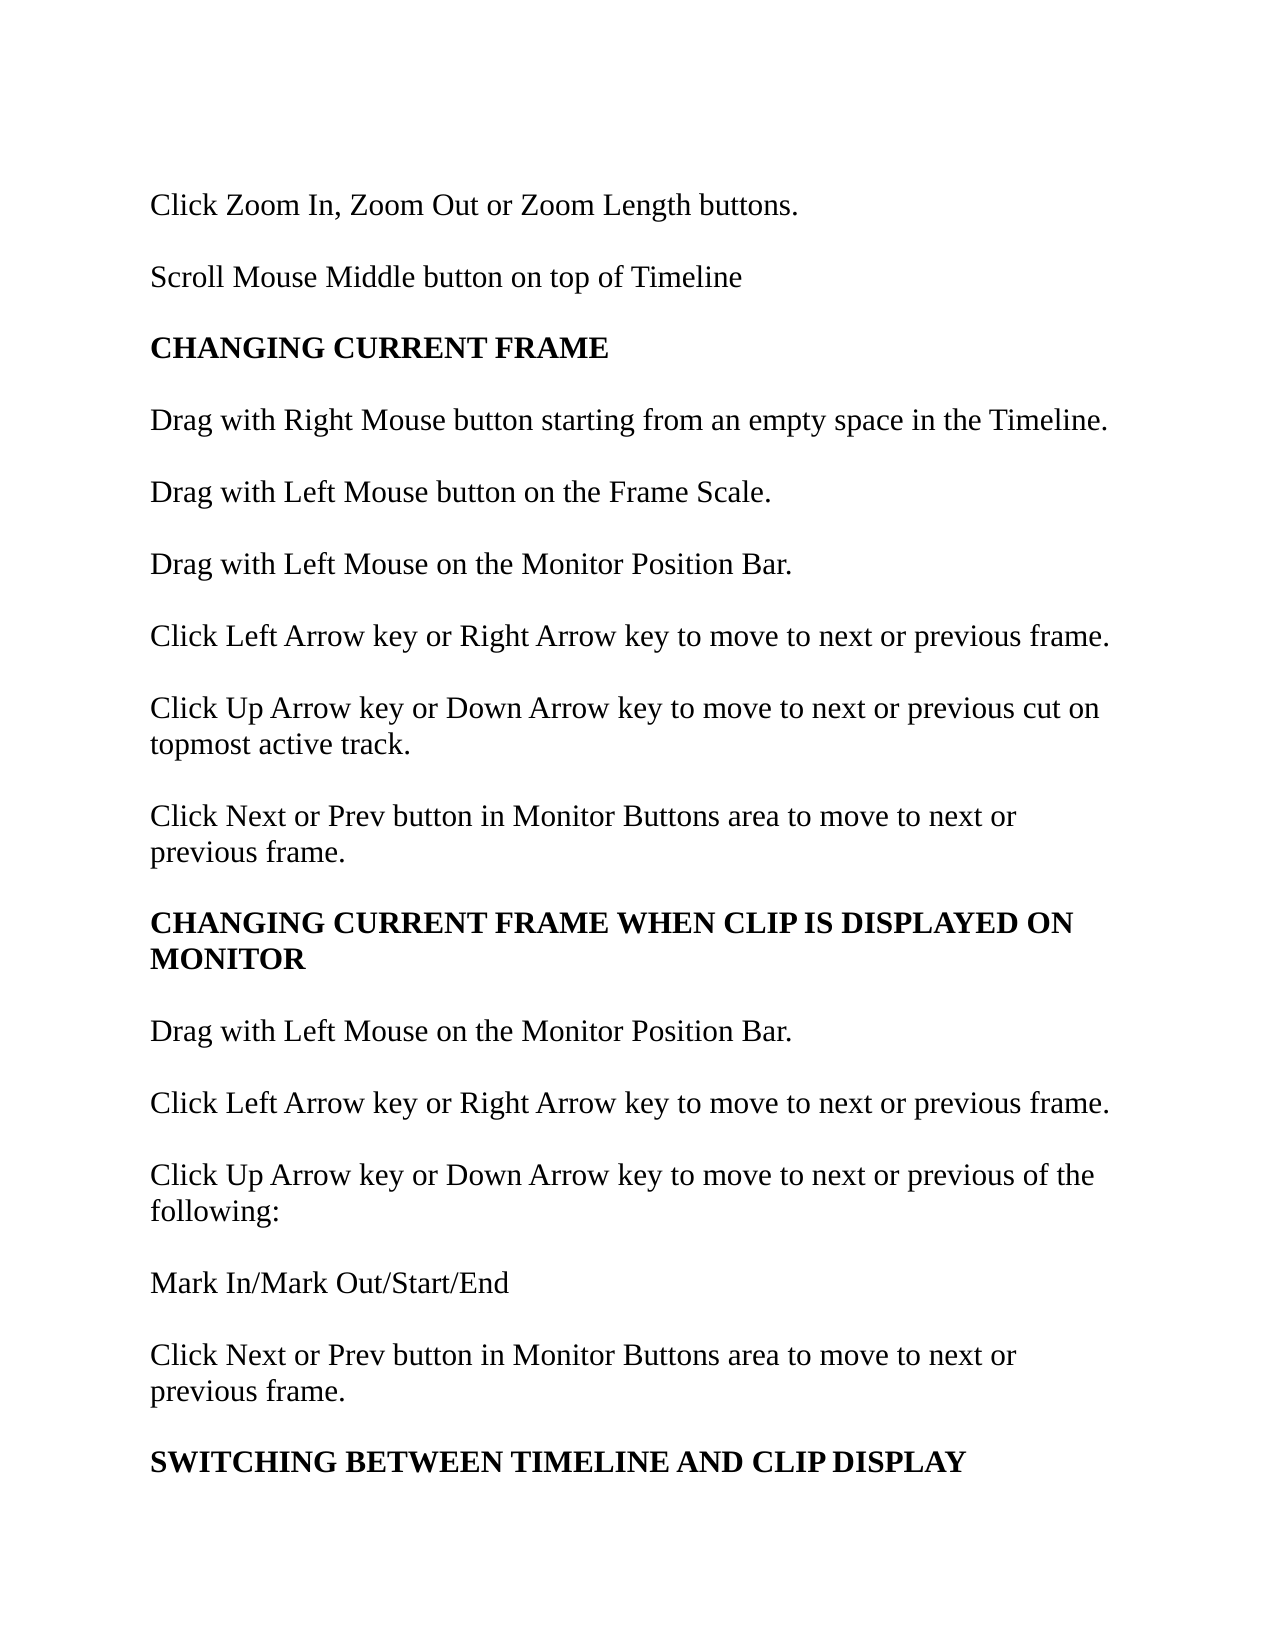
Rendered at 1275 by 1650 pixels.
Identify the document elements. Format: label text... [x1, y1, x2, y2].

text Drag with Right Mouse button starting from an empty space in the Timeline. [150, 402, 1125, 437]
text Click Zoom In, Zoom Out or Zoom Length buttons. [150, 186, 1125, 222]
text SWITCHING BETWEEN TIMELINE AND CLIP DISPLAY [150, 1444, 1125, 1480]
text previous frame. [150, 833, 1125, 869]
text Click Up Arrow key or Down Arrow key to move to next or previous cut on topmost active track. [150, 689, 1125, 761]
text Click Left Arrow key or Right Arrow key to move to next or previous frame. [150, 1084, 1125, 1120]
text Click Next or Prev button in Monitor Buttons area to move to next or [150, 797, 1125, 833]
text CHANGING CURRENT FRAME WHEN CLIP IS DISPLAYED ON [150, 905, 1125, 941]
text previous frame. [150, 1372, 1125, 1408]
text Click Left Arrow key or Right Arrow key to move to next or previous frame. [150, 617, 1125, 653]
text MONITOR [150, 941, 1125, 977]
text Drag with Left Mouse on the Monitor Position Bar. [150, 1012, 1125, 1048]
text Click Up Arrow key or Down Arrow key to move to next or previous of the following: [150, 1156, 1125, 1228]
text Click Next or Prev button in Monitor Buttons area to move to next or [150, 1336, 1125, 1372]
text Drag with Left Mouse button on the Frame Scale. [150, 473, 1125, 509]
text CHANGING CURRENT FRAME [150, 330, 1125, 366]
text Mark In/Mark Out/Start/End [150, 1264, 1125, 1300]
text Drag with Left Mouse on the Monitor Position Bar. [150, 545, 1125, 581]
text Scroll Mouse Middle button on top of Timeline [150, 258, 1125, 294]
